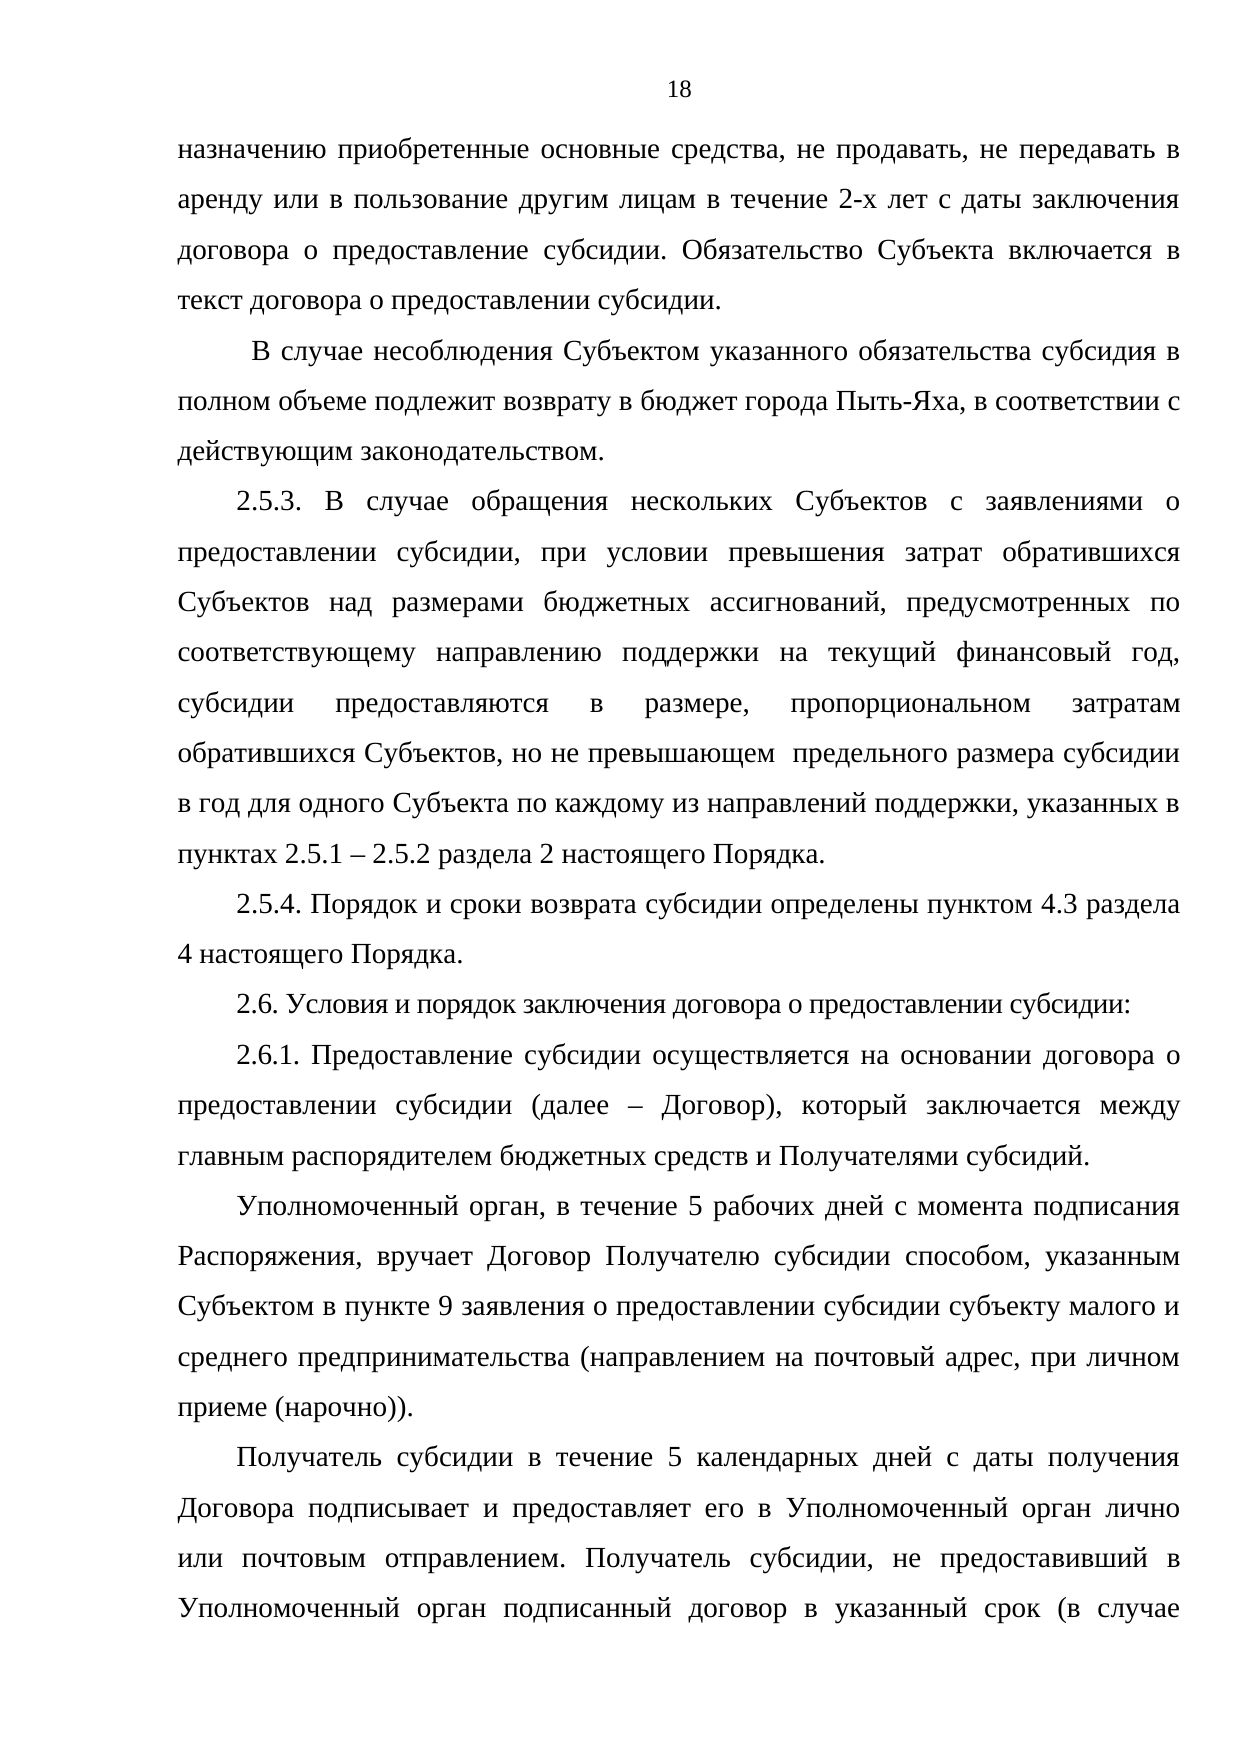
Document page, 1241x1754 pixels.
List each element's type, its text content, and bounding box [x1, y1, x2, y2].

text В случае несоблюдения Субъектом указанного обязательства субсидия в полном объеме подлежит возврату в бюджет города Пыть-Яха, в соответствии с действующим законодательством. [177, 333, 1181, 467]
text Уполномоченный орган, в течение 5 рабочих дней с момента подписания Распоряжения, вручает Договор Получателю субсидии способом, указанным Субъектом в пункте 9 заявления о предоставлении субсидии субъекту малого и среднего предпринимательства (направлением на почтовый адрес, при личном приеме (нарочно)). [177, 1188, 1181, 1423]
text 2.5.3. В случае обращения нескольких Субъектов с заявлениями о предоставлении субсидии, при условии превышения затрат обратившихся Субъектов над размерами бюджетных ассигнований, предусмотренных по соответствующему направлению поддержки на текущий финансовый год, субсидии предоставляются в размере, пропорциональном затратам обратившихся Субъектов, но не превышающем предельного размера субсидии в год для одного Субъекта по каждому из направлений поддержки, указанных в пунктах 2.5.1 – 2.5.2 раздела 2 настоящего Порядка. [177, 483, 1181, 869]
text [177, 1439, 1181, 1624]
text 2.5.4. Порядок и сроки возврата субсидии определены пунктом 4.3 раздела 4 настоящего Порядка. [177, 886, 1181, 970]
text 2.6.1. Предоставление субсидии осуществляется на основании договора о предоставлении субсидии (далее – Договор), который заключается между главным распорядителем бюджетных средств и Получателями субсидий. [177, 1037, 1181, 1171]
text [177, 131, 1181, 316]
text 2.6. Условия и порядок заключения договора о предоставлении субсидии: [177, 987, 1181, 1020]
